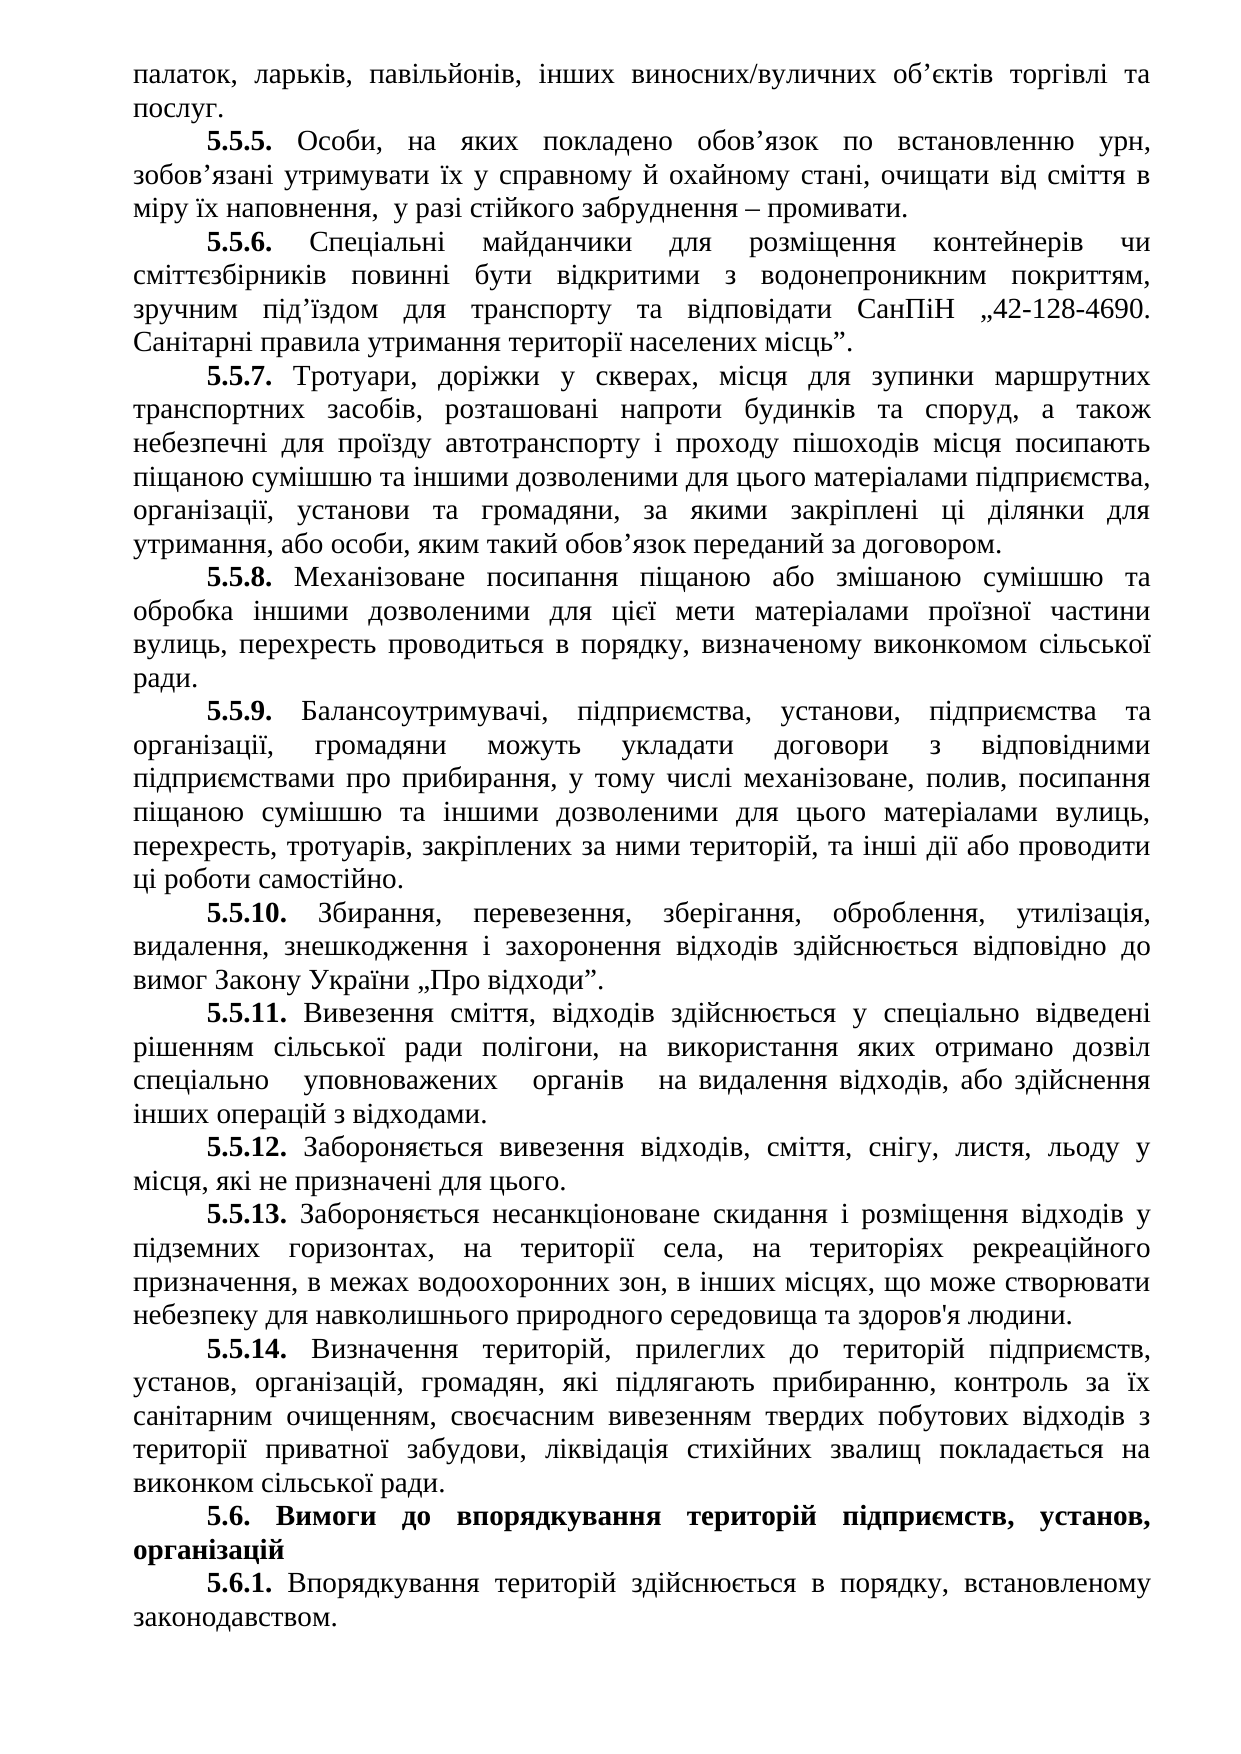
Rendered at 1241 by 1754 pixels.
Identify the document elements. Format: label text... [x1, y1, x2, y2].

text 5.5.14. Визначення територій, прилеглих до територій підприємств, установ, організацій, громадян, які підлягають прибиранню, контроль за їх санітарним очищенням, своєчасним вивезенням твердих побутових відходів з території приватної забудови, ліквідація стихійних звалищ покладається на виконком сільської ради. [133, 1331, 1152, 1498]
text 5.5.10. Збирання, перевезення, зберігання, оброблення, утилізація, видалення, знешкодження і захоронення відходів здійснюється відповідно до вимог Закону України „Про відходи”. [133, 895, 1152, 995]
text 5.5.5. Особи, на яких покладено обов’язок по встановленню урн, зобов’язані утримувати їх у справному й охайному стані, очищати від сміття в міру їх наповнення, у разі стійкого забруднення – промивати. [133, 123, 1152, 224]
text 5.6. Вимоги до впорядкування територій підприємств, установ, організацій [133, 1498, 1152, 1566]
text 5.5.7. Тротуари, доріжки у скверах, місця для зупинки маршрутних транспортних засобів, розташовані напроти будинків та споруд, а також небезпечні для проїзду автотранспорту і проходу пішоходів місця посипають піщаною сумішшю та іншими дозволеними для цього матеріалами підприємства, організації, установи та громадяни, за якими закріплені ці ділянки для утримання, або особи, яким такий обов’язок переданий за договором. [133, 358, 1152, 559]
text 5.5.6. Спеціальні майданчики для розміщення контейнерів чи сміттєзбірників повинні бути відкритими з водонепроникним покриттям, зручним під’їздом для транспорту та відповідати СанПіН „42-128-4690. Санітарні правила утримання території населених місць”. [133, 224, 1152, 358]
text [133, 56, 1152, 123]
text 5.5.11. Вивезення сміття, відходів здійснюється у спеціально відведені рішенням сільської ради полігони, на використання яких отримано дозвіл спеціально уповноважених органів на видалення відходів, або здійснення інших операцій з відходами. [133, 995, 1152, 1129]
text 5.6.1. Впорядкування територій здійснюється в порядку, встановленому законодавством. [133, 1566, 1152, 1633]
text 5.5.9. Балансоутримувачі, підприємства, установи, підприємства та організації, громадяни можуть укладати договори з відповідними підприємствами про прибирання, у тому числі механізоване, полив, посипання піщаною сумішшю та іншими дозволеними для цього матеріалами вулиць, перехресть, тротуарів, закріплених за ними територій, та інші дії або проводити ці роботи самостійно. [133, 693, 1152, 895]
text 5.5.12. Забороняється вивезення відходів, сміття, снігу, листя, льоду у місця, які не призначені для цього. [133, 1129, 1152, 1197]
text 5.5.8. Механізоване посипання піщаною або змішаною сумішшю та обробка іншими дозволеними для цієї мети матеріалами проїзної частини вулиць, перехресть проводиться в порядку, визначеному виконкомом сільської ради. [133, 559, 1152, 693]
text 5.5.13. Забороняється несанкціоноване скидання і розміщення відходів у підземних горизонтах, на території села, на територіях рекреаційного призначення, в межах водоохоронних зон, в інших місцях, що може створювати небезпеку для навколишнього природного середовища та здоров'я людини. [133, 1197, 1152, 1331]
